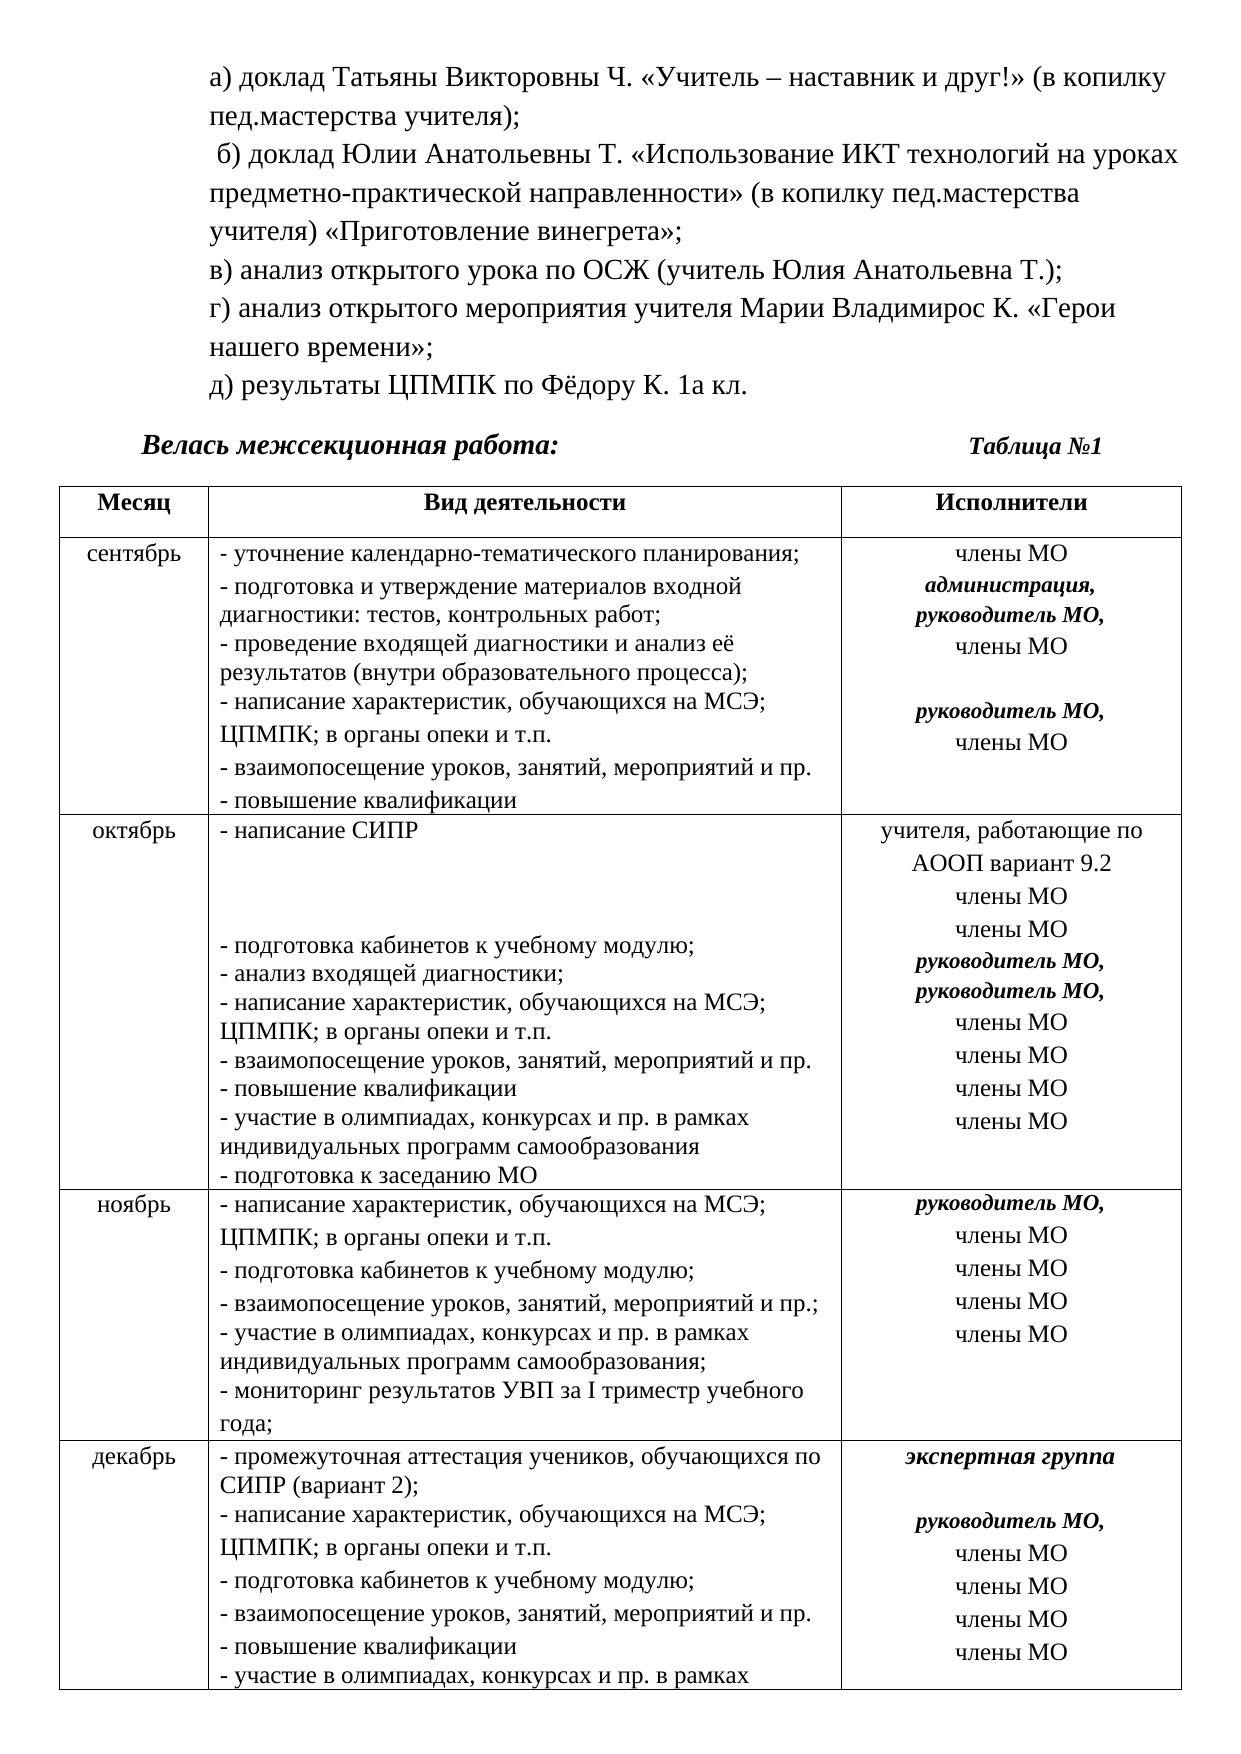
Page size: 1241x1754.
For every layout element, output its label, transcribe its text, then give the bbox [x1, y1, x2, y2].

table_cell учителя, работающие по АООП вариант 9.2 члены МО члены МО руководитель МО, руководитель МО, члены МО члены МО члены МО члены МО [842, 815, 1181, 1188]
table_cell ноябрь [60, 1190, 208, 1440]
table_cell декабрь [60, 1441, 208, 1688]
list а) доклад Татьяны Викторовны Ч. «Учитель – наставник и друг!» (в копилку пед.мастерства учителя); [209, 59, 1181, 131]
table_cell члены МО администрация, руководитель МО, члены МО руководитель МО, члены МО [842, 538, 1181, 814]
list д) результаты ЦПМПК по Фёдору К. 1а кл. [209, 367, 1181, 401]
table_header Исполнители [842, 487, 1181, 537]
table_cell - написание СИПР - подготовка кабинетов к учебному модулю; - анализ входящей диагностики; - написание характеристик, обучающихся на МСЭ; ЦПМПК; в органы опеки и т.п. - взаимопосещение уроков, занятий, мероприятий и пр. - повышение квалификации - участие в олимпиадах, конкурсах и пр. в рамках индивидуальных программ самообразования - подготовка к заседанию МО [209, 815, 841, 1188]
table_header Вид деятельности [209, 487, 841, 537]
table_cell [209, 1441, 841, 1688]
list г) анализ открытого мероприятия учителя Марии Владимирос К. «Герои нашего времени»; [209, 290, 1181, 362]
table_cell - уточнение календарно-тематического планирования; - подготовка и утверждение материалов входной диагностики: тестов, контрольных работ; - проведение входящей диагностики и анализ её результатов (внутри образовательного процесса); - написание характеристик, обучающихся на МСЭ; ЦПМПК; в органы опеки и т.п. - взаимопосещение уроков, занятий, мероприятий и пр. - повышение квалификации [209, 538, 841, 814]
table_cell сентябрь [60, 538, 208, 814]
table_cell руководитель МО, члены МО члены МО члены МО члены МО [842, 1190, 1181, 1440]
table_header Месяц [60, 487, 208, 537]
text Велась межсекционная работа: Таблица №1 [65, 427, 1181, 460]
list в) анализ открытого урока по ОСЖ (учитель Юлия Анатольевна Т.); [209, 252, 1181, 285]
list б) доклад Юлии Анатольевны Т. «Использование ИКТ технологий на уроках предметно-практической направленности» (в копилку пед.мастерства учителя) «Приготовление винегрета»; [209, 136, 1181, 247]
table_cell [842, 1441, 1181, 1688]
table_cell - написание характеристик, обучающихся на МСЭ; ЦПМПК; в органы опеки и т.п. - подготовка кабинетов к учебному модулю; - взаимопосещение уроков, занятий, мероприятий и пр.; - участие в олимпиадах, конкурсах и пр. в рамках индивидуальных программ самообразования; - мониторинг результатов УВП за I триместр учебного года; [209, 1190, 841, 1440]
table_cell октябрь [60, 815, 208, 1188]
